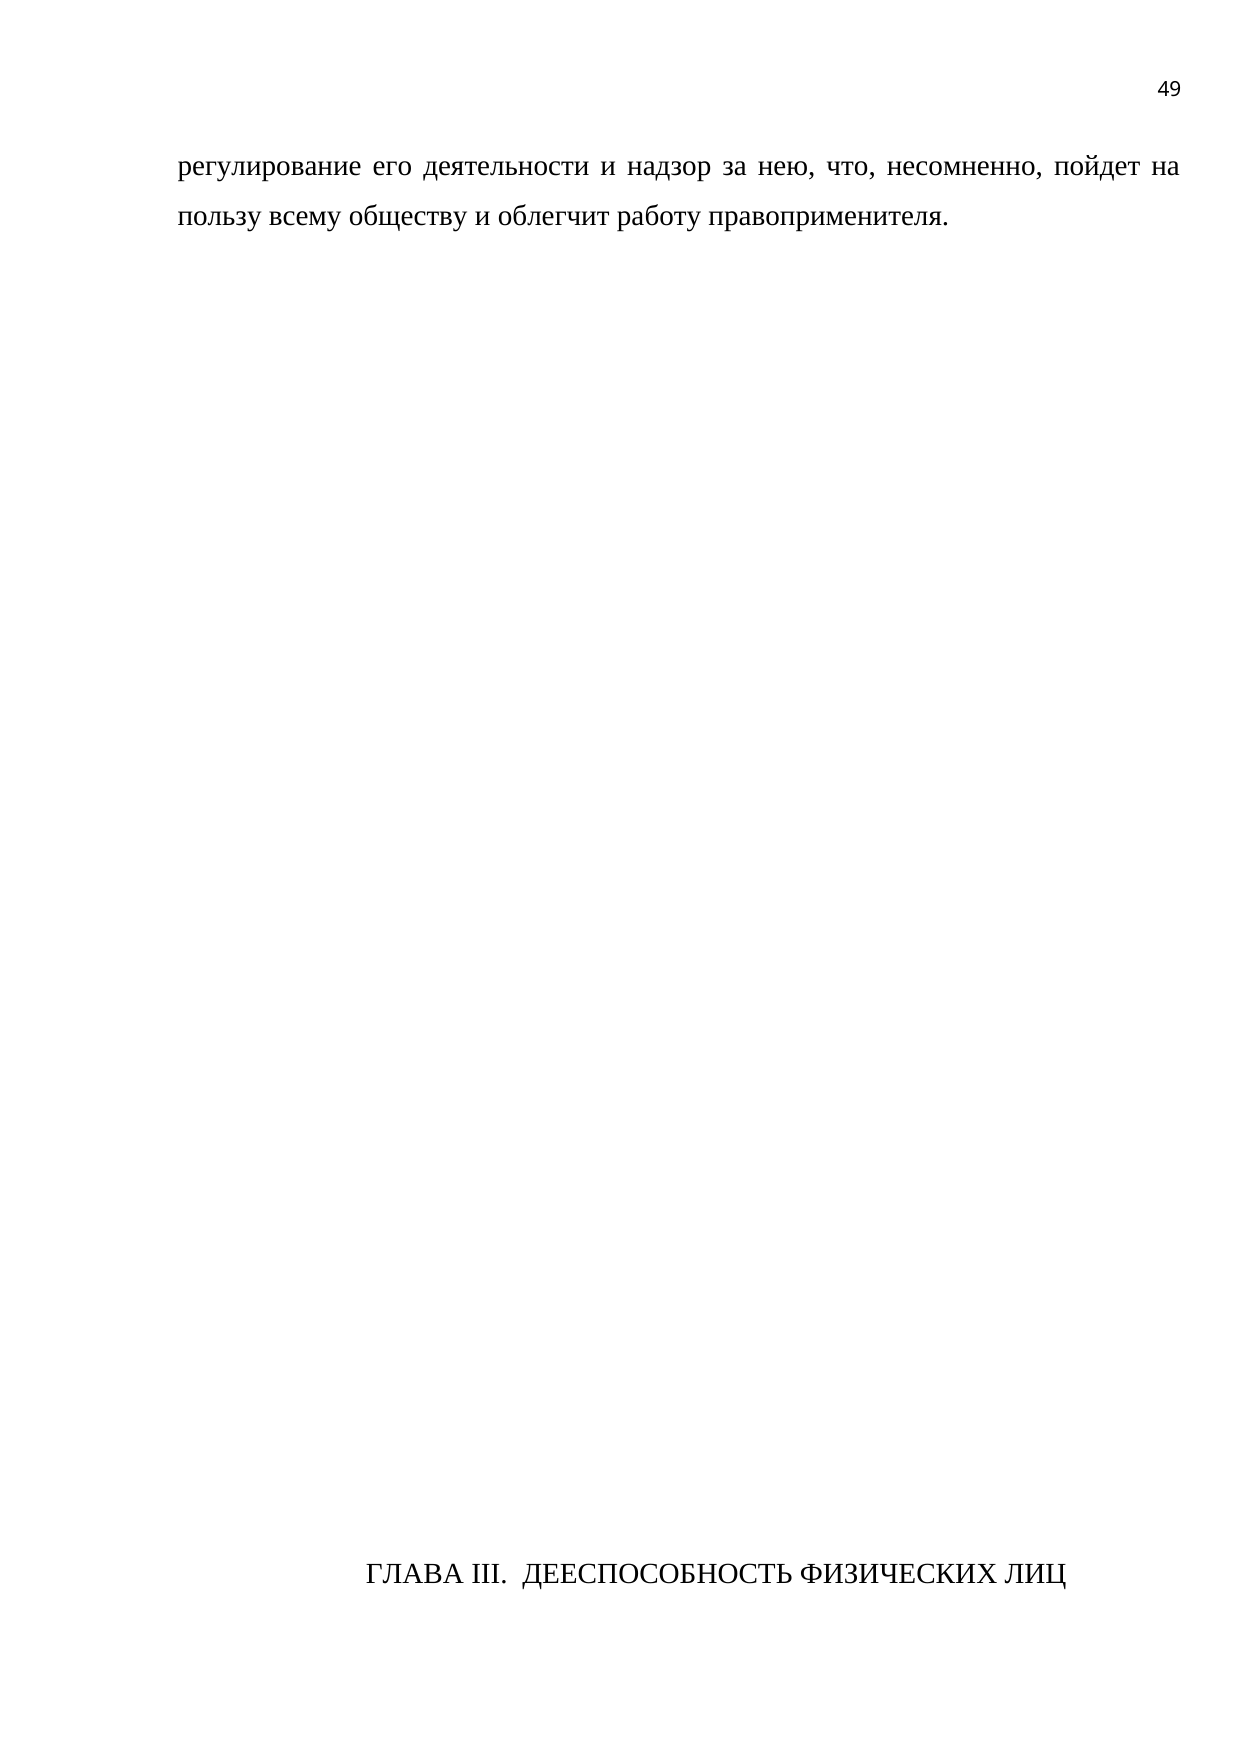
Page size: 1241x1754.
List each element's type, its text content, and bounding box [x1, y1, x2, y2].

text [177, 148, 1181, 232]
text ГЛАВА III. ДЕЕСПОСОБНОСТЬ ФИЗИЧЕСКИХ ЛИЦ [177, 1556, 1181, 1590]
